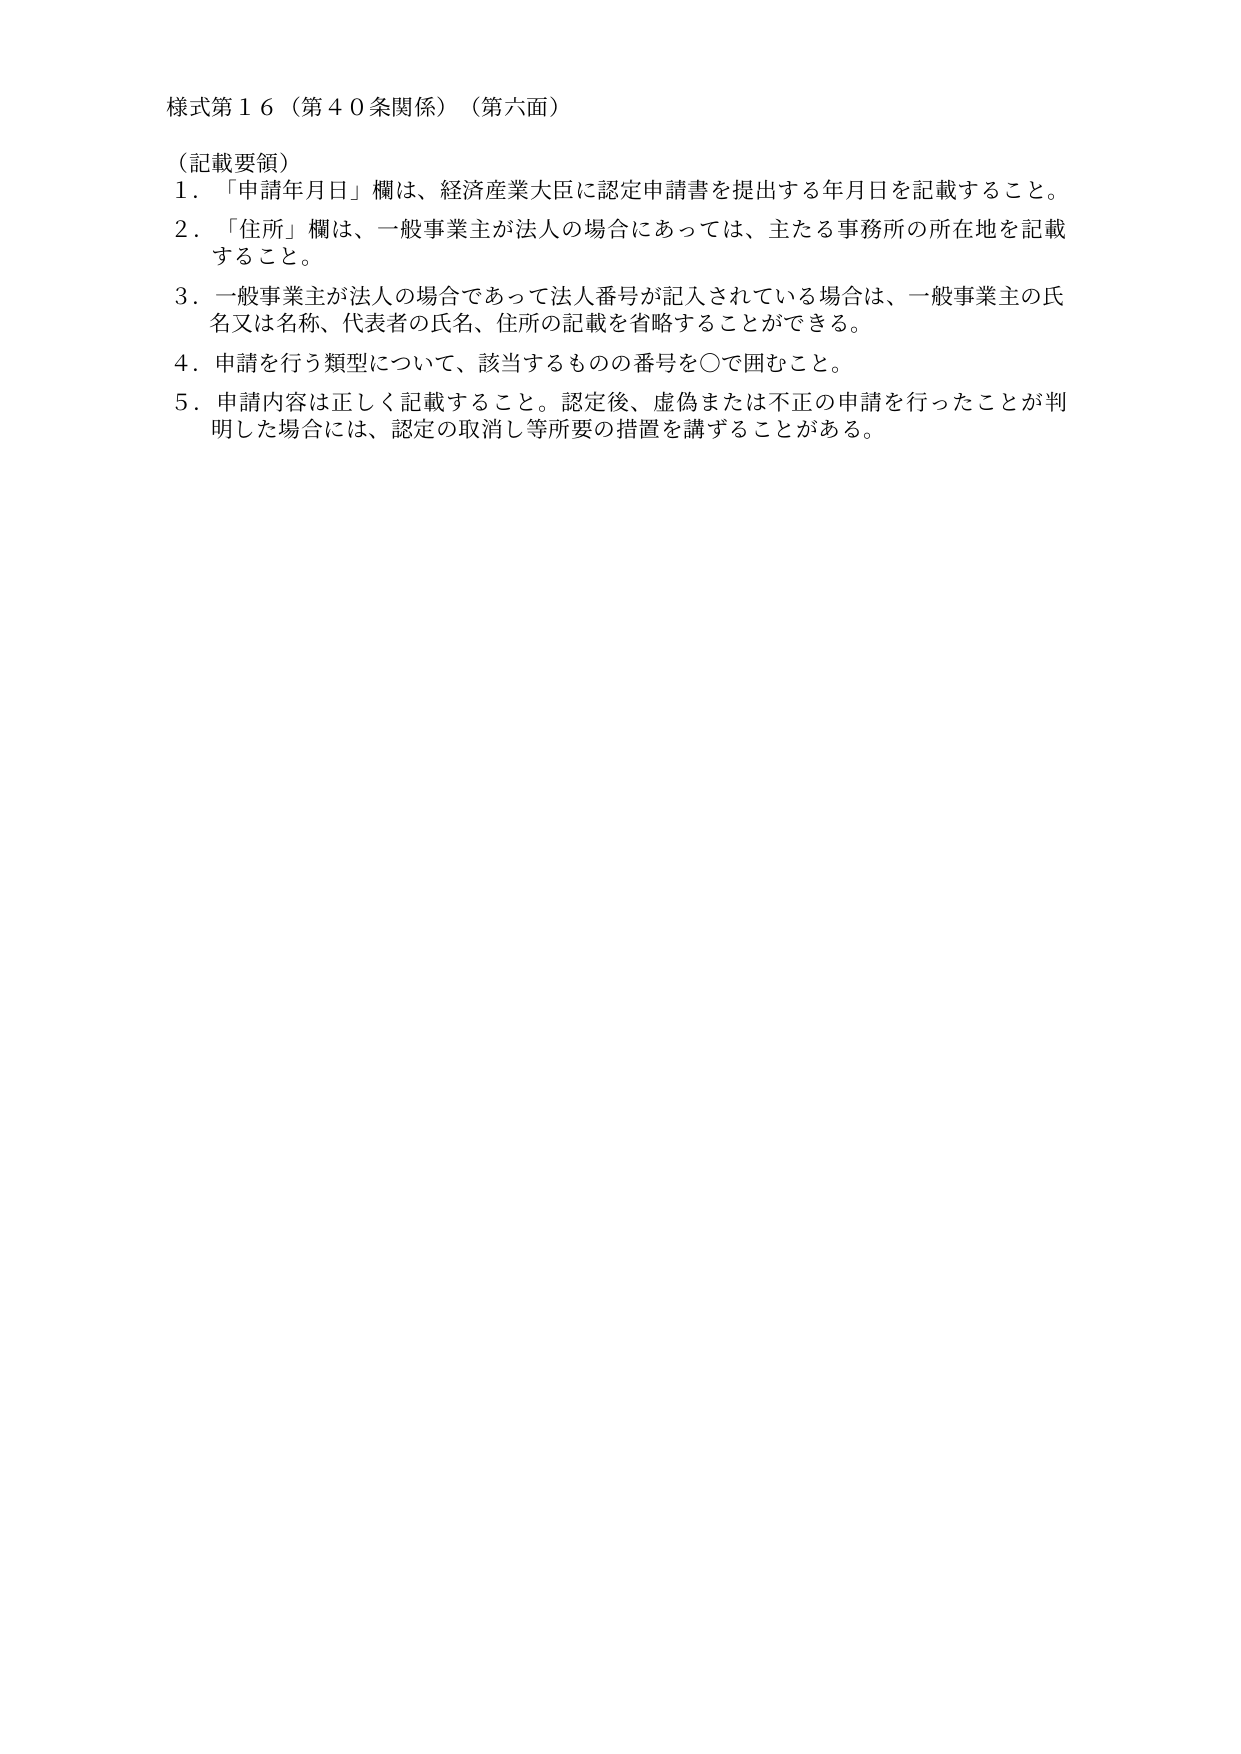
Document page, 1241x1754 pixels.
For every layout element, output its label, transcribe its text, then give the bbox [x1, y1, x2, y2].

text ３．一般事業主が法人の場合であって法人番号が記入されている場合は、一般事業主の氏名又は名称、代表者の氏名、住所の記載を省略することができる。 [170, 283, 1067, 337]
text １．「申請年月日」欄は、経済産業大臣に認定申請書を提出する年月日を記載すること。 [170, 176, 1067, 203]
text ５．申請内容は正しく記載すること。認定後、虚偽または不正の申請を行ったことが判明した場合には、認定の取消し等所要の措置を講ずることがある。 [170, 389, 1067, 443]
text （記載要領） [167, 149, 996, 176]
text ２．「住所」欄は、一般事業主が法人の場合にあっては、主たる事務所の所在地を記載すること。 [170, 216, 1067, 270]
text 様式第１６（第４０条関係）（第六面） [167, 89, 1070, 122]
text ４．申請を行う類型について、該当するものの番号を○で囲むこと。 [170, 349, 1067, 376]
